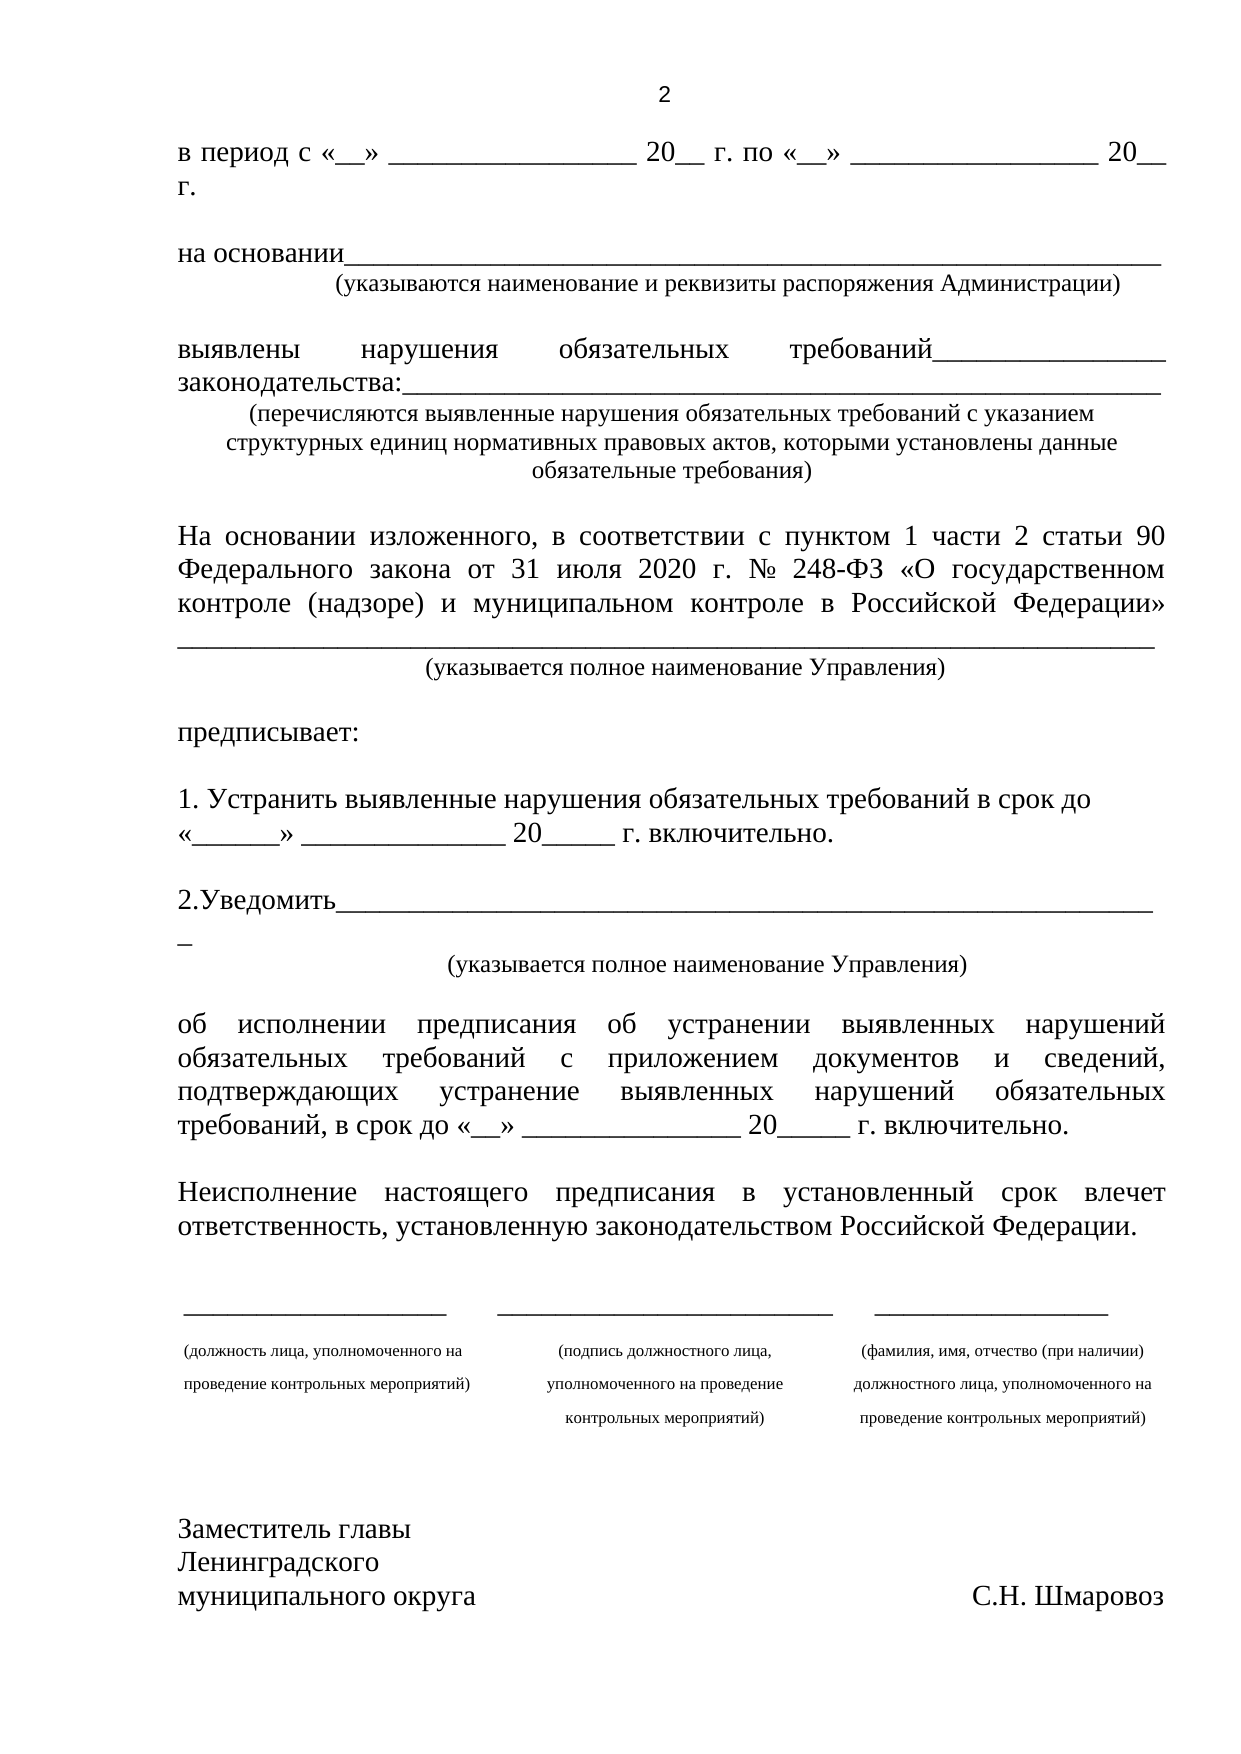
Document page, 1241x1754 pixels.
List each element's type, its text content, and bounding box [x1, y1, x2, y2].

text На основании изложенного, в соответствии с пунктом 1 части 2 статьи 90 Федерального закона от 31 июля 2020 г. № 248-ФЗ «О государственном контроле (надзоре) и муниципальном контроле в Российской Федерации» ___________________________________________________________________ [177, 518, 1166, 652]
text (указываются наименование и реквизиты распоряжения Администрации) [177, 268, 1166, 297]
text Ленинградского [177, 1544, 1166, 1578]
table_cell (должность лица, уполномоченного на проведение контрольных мероприятий) [177, 1330, 491, 1451]
text «______» ______________ 20_____ г. включительно. [177, 815, 1166, 848]
text выявлены нарушения обязательных требований________________ законодательства:____________________________________________________ [177, 331, 1166, 398]
text (перечисляются выявленные нарушения обязательных требований с указанием структурных единиц нормативных правовых актов, которыми установлены данные обязательные требования) [177, 398, 1166, 484]
table_header __________________ [177, 1275, 491, 1329]
text Неисполнение настоящего предписания в установленный срок влечет ответственность, установленную законодательством Российской Федерации. [177, 1174, 1166, 1241]
text предписывает: [177, 714, 1166, 748]
text на основании________________________________________________________ [177, 235, 1166, 268]
text Заместитель главы [177, 1511, 1166, 1544]
text 1. Устранить выявленные нарушения обязательных требований в срок до [177, 781, 1166, 815]
text в период с «__» _________________ 20__ г. по «__» _________________ 20__ г. [177, 134, 1166, 201]
text муниципального округа С.Н. Шмаровоз [177, 1578, 1166, 1611]
table_header ________________ [824, 1275, 1166, 1329]
text 2.Уведомить_________________________________________________________ [177, 882, 1166, 949]
table_header _______________________ [491, 1275, 824, 1329]
table_cell (фамилия, имя, отчество (при наличии) должностного лица, уполномоченного на проведение контрольных мероприятий) [824, 1330, 1166, 1451]
text (указывается полное наименование Управления) [177, 652, 1166, 681]
table_cell (подпись должностного лица, уполномоченного на проведение контрольных мероприятий) [491, 1330, 824, 1451]
text об исполнении предписания об устранении выявленных нарушений обязательных требований с приложением документов и сведений, подтверждающих устранение выявленных нарушений обязательных требований, в срок до «__» _______________ 20_____ г. включительно. [177, 1006, 1166, 1141]
text (указывается полное наименование Управления) [177, 949, 1166, 978]
